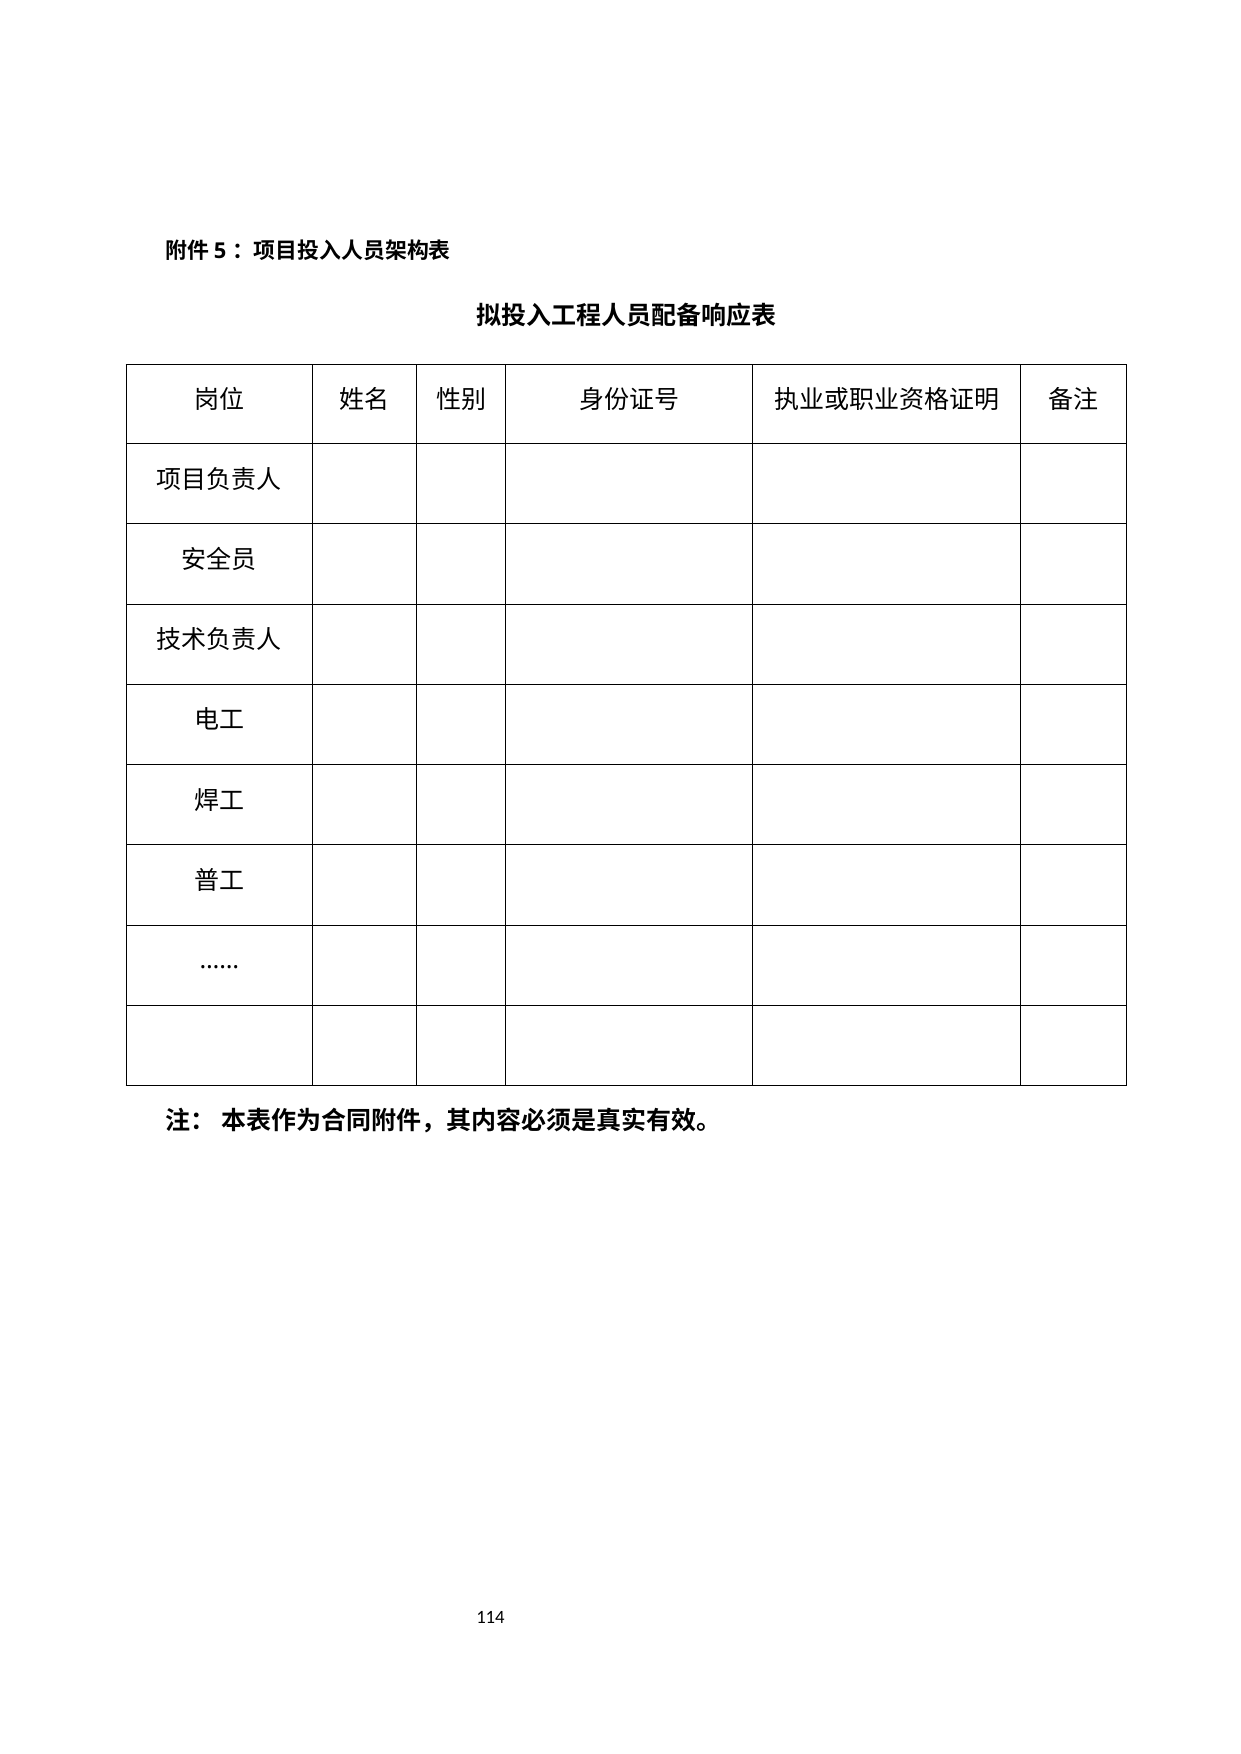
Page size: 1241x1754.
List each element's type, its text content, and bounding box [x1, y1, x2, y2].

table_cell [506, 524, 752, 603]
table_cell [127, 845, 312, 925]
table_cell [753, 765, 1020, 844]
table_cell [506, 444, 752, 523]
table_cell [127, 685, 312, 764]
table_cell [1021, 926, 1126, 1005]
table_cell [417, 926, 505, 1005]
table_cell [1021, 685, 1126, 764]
text 附件5 ：项目投入人员架构表 [165, 233, 1087, 265]
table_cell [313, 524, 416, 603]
text 注： 本表作为合同附件，其内容必须是真实有效。 [165, 1086, 1087, 1151]
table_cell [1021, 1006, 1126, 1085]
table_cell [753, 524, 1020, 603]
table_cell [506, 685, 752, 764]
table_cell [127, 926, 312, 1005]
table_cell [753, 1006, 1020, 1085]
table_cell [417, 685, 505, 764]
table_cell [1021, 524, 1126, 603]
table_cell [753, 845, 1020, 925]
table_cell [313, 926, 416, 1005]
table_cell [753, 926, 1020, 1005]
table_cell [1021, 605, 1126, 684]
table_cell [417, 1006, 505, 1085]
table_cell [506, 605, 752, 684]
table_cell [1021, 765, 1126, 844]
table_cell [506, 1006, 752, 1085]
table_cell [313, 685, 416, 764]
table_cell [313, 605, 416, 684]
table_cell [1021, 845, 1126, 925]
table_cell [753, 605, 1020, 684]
table_header 身份证号 [506, 365, 752, 443]
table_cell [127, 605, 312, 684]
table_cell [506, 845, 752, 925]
table_header 执业或职业资格证明 [753, 365, 1020, 443]
table_header 性别 [417, 365, 505, 443]
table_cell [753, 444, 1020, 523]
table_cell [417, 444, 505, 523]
table_header 备注 [1021, 365, 1126, 443]
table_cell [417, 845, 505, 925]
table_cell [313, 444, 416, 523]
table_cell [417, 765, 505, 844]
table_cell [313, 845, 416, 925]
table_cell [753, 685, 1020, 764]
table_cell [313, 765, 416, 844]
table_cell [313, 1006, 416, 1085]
table_header 姓名 [313, 365, 416, 443]
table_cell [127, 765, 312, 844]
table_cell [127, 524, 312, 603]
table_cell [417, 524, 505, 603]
table_cell 项目负责人 [127, 444, 312, 523]
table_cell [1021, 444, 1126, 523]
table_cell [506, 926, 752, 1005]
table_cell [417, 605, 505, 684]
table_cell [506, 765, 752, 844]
text 拟投入工程人员配备响应表 [165, 281, 1087, 346]
table_header 岗位 [127, 365, 312, 443]
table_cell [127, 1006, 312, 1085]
